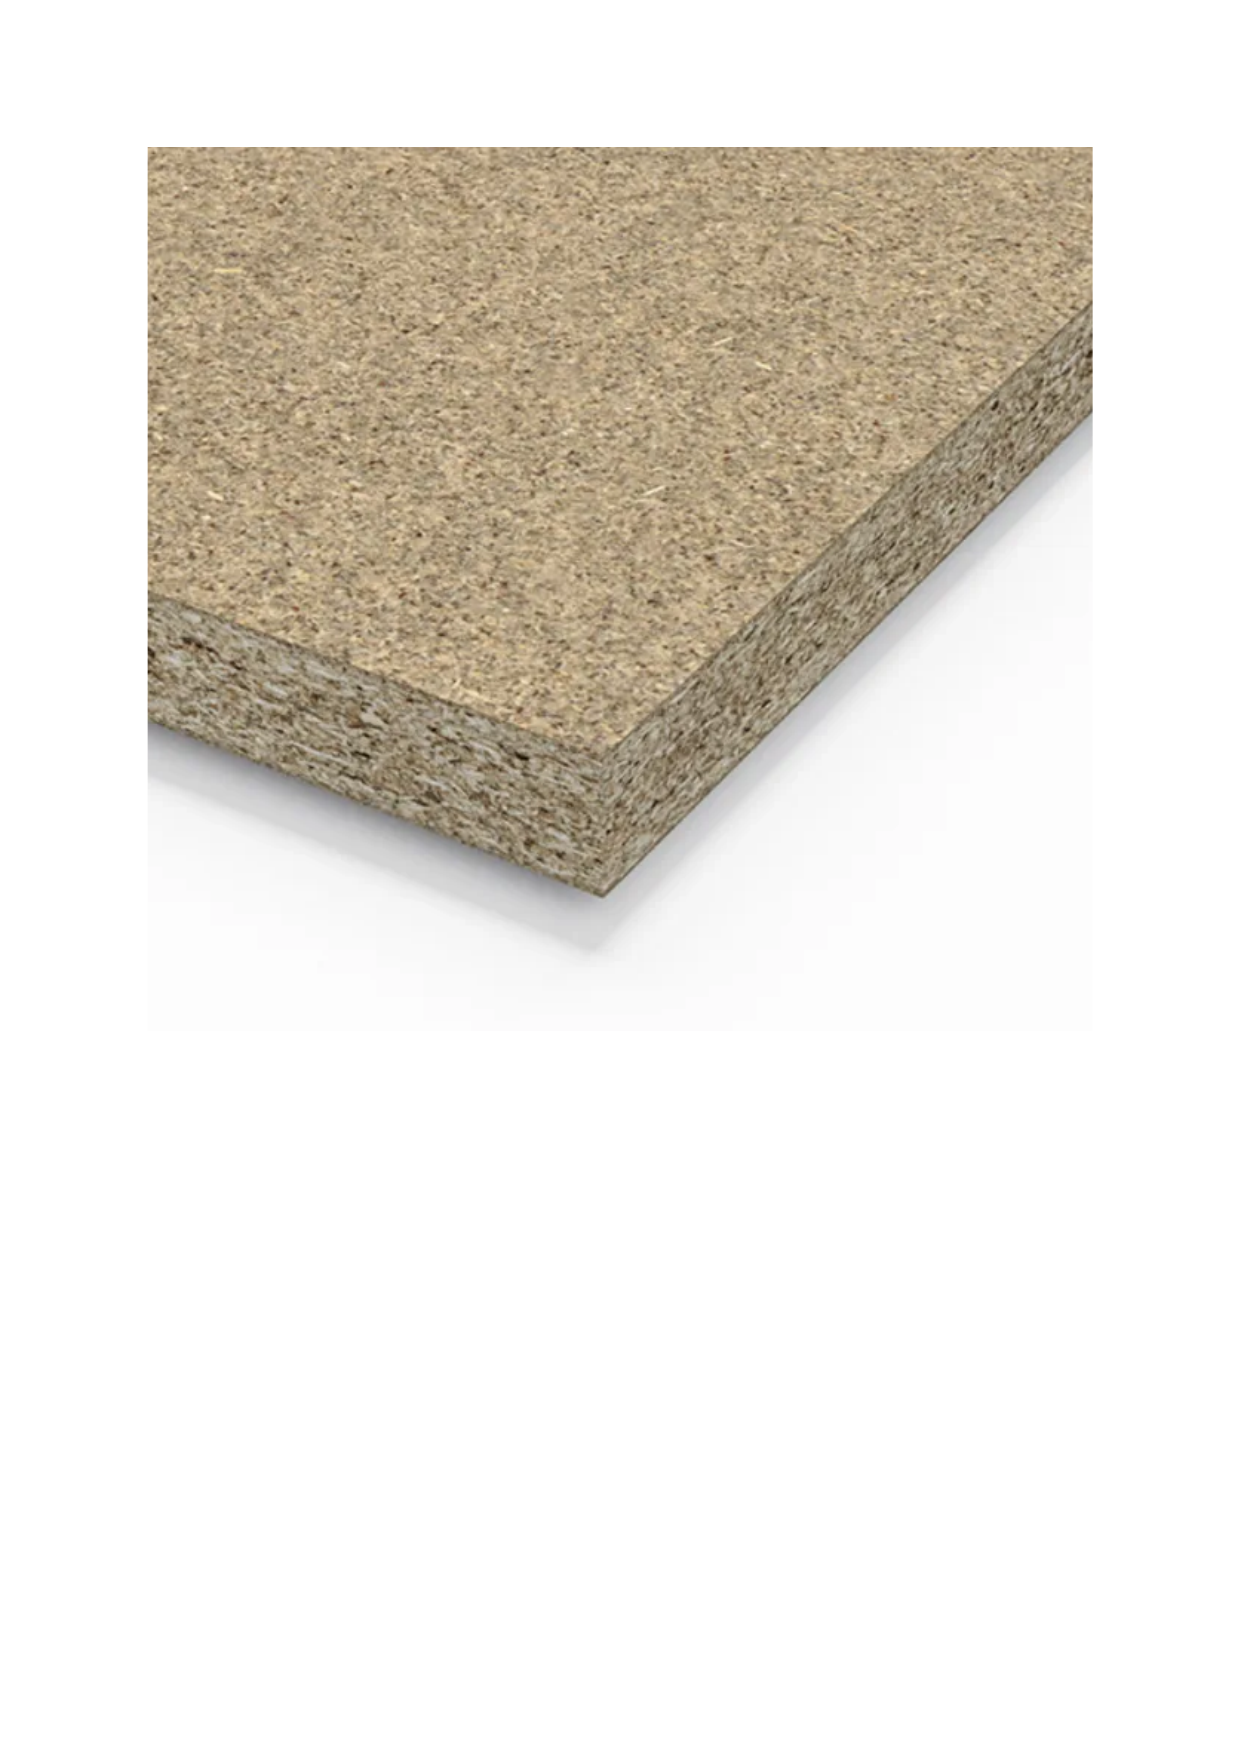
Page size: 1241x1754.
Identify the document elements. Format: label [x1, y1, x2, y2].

picture [147, 147, 1093, 1031]
